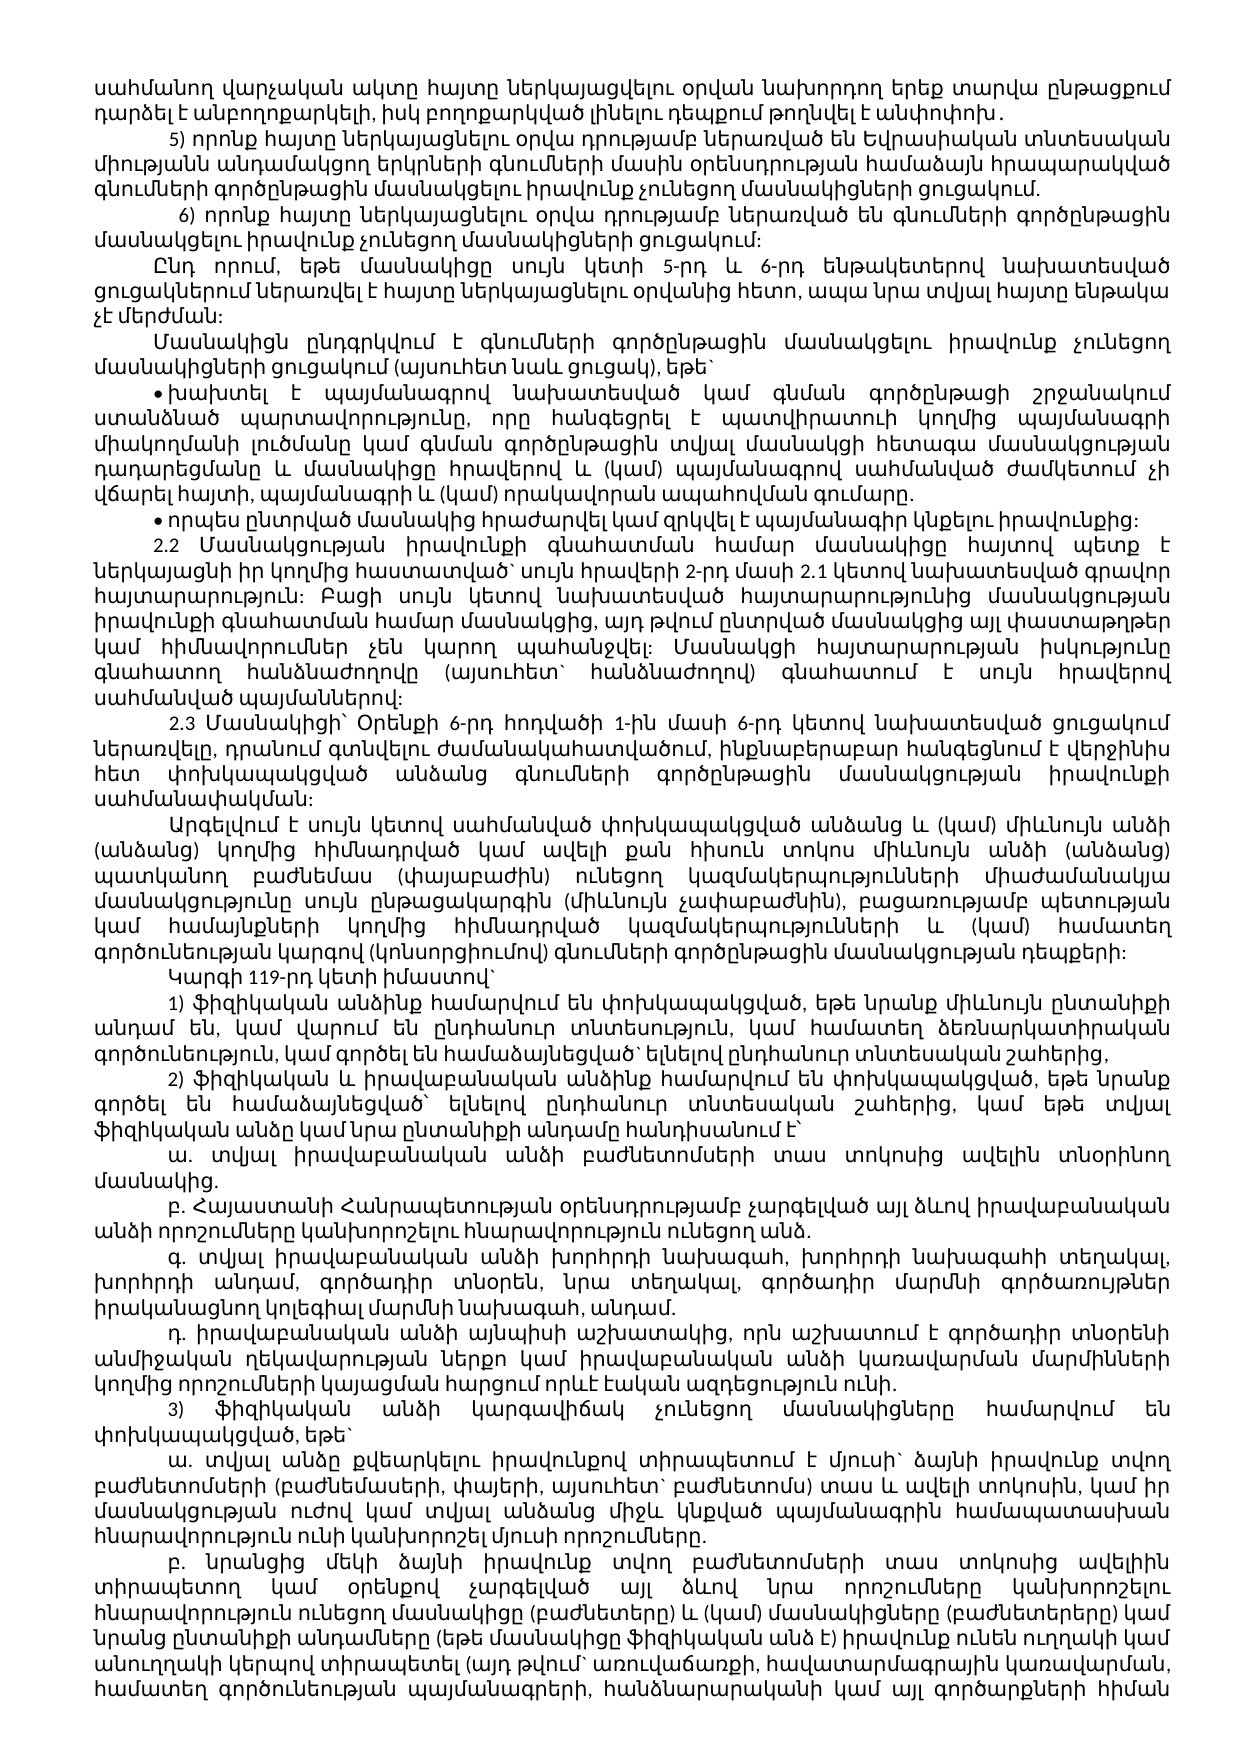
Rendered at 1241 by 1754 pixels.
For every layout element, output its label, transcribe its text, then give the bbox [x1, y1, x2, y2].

text Մասնակիցն ընդգրկվում է գնումների գործընթացին մասնակցելու իրավունք չունեցող մասնակիցների ցուցակում (այսուհետ նաև ցուցակ), եթե` [94, 329, 1171, 380]
text 3) ֆիզիկական անձի կարգավիճակ չունեցող մասնակիցները համարվում են փոխկապակցված, եթե` [94, 1397, 1171, 1447]
text դ. իրավաբանական անձի այնպիսի աշխատակից, որն աշխատում է գործադիր տնօրենի անմիջական ղեկավարության ներքո կամ իրավաբանական անձի կառավարման մարմինների կողմից որոշումների կայացման հարցում որևէ էական ազդեցություն ունի. [94, 1320, 1171, 1397]
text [94, 75, 1171, 126]
text 1) ֆիզիկական անձինք համարվում են փոխկապակցված, եթե նրանք միևնույն ընտանիքի անդամ են, կամ վարում են ընդհանուր տնտեսություն, կամ համատեղ ձեռնարկատիրական գործունեություն, կամ գործել են համաձայնեցված` ելնելով ընդհանուր տնտեսական շահերից, [94, 990, 1171, 1066]
text 6) որոնք հայտը ներկայացնելու օրվա դրությամբ ներառված են գնումների գործընթացին մասնակցելու իրավունք չունեցող մասնակիցների ցուցակում: [94, 202, 1171, 253]
text 5) որոնք հայտը ներկայացնելու օրվա դրությամբ ներառված են Եվրասիական տնտեսական միությանն անդամակցող երկրների գնումների մասին օրենսդրության համաձայն հրապարակված գնումների գործընթացին մասնակցելու իրավունք չունեցող մասնակիցների ցուցակում. [94, 126, 1171, 202]
text • խախտել է պայմանագրով նախատեսված կամ գնման գործընթացի շրջանակում ստանձնած պարտավորությունը, որը հանգեցրել է պատվիրատուի կողմից պայմանագրի միակողմանի լուծմանը կամ գնման գործընթացին տվյալ մասնակցի հետագա մասնակցության դադարեցմանը և մասնակիցը հրավերով և (կամ) պայմանագրով սահմանված ժամկետում չի վճարել հայտի, պայմանագրի և (կամ) որակավորան ապահովման գումարը. [94, 380, 1171, 507]
text ա. տվյալ իրավաբանական անձի բաժնետոմսերի տաս տոկոսից ավելին տնօրինող մասնակից. [94, 1142, 1171, 1193]
text Կարգի 119-րդ կետի իմաստով` [94, 964, 1171, 990]
text 2) ֆիզիկական և իրավաբանական անձինք համարվում են փոխկապակցված, եթե նրանք գործել են համաձայնեցված՝ ելնելով ընդհանուր տնտեսական շահերից, կամ եթե տվյալ ֆիզիկական անձը կամ նրա ընտանիքի անդամը հանդիսանում է՝ [94, 1066, 1171, 1142]
text 2.2 Մասնակցության իրավունքի գնահատման համար մասնակիցը հայտով պետք է ներկայացնի իր կողմից հաստատված` սույն հրավերի 2-րդ մասի 2.1 կետով նախատեսված գրավոր հայտարարություն: Բացի սույն կետով նախատեսված հայտարարությունից մասնակցության իրավունքի գնահատման համար մասնակցից, այդ թվում ընտրված մասնակցից այլ փաստաթղթեր կամ հիմնավորումներ չեն կարող պահանջվել: Մասնակցի հայտարարության իսկությունը գնահատող հանձնաժողովը (այսուհետ` հանձնաժողով) գնահատում է սույն հրավերով սահմանված պայմաններով: [94, 532, 1171, 710]
text Ընդ որում, եթե մասնակիցը սույն կետի 5-րդ և 6-րդ ենթակետերով նախատեսված ցուցակներում ներառվել է հայտը ներկայացնելու օրվանից հետո, ապա նրա տվյալ հայտը ենթակա չէ մերժման: [94, 253, 1171, 329]
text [94, 1549, 1171, 1702]
text Արգելվում է սույն կետով սահմանված փոխկապակցված անձանց և (կամ) միևնույն անձի (անձանց) կողմից հիմնադրված կամ ավելի քան հիսուն տոկոս միևնույն անձի (անձանց) պատկանող բաժնեմաս (փայաբաժին) ունեցող կազմակերպությունների միաժամանակյա մասնակցությունը սույն ընթացակարգին (միևնույն չափաբաժնին), բացառությամբ պետության կամ համայնքների կողմից հիմնադրված կազմակերպությունների և (կամ) համատեղ գործունեության կարգով (կոնսորցիումով) գնումների գործընթացին մասնակցության դեպքերի: [94, 812, 1171, 964]
text ա. տվյալ անձը քվեարկելու իրավունքով տիրապետում է մյուսի` ձայնի իրավունք տվող բաժնետոմսերի (բաժնեմասերի, փայերի, այսուհետ` բաժնետոմս) տաս և ավելի տոկոսին, կամ իր մասնակցության ուժով կամ տվյալ անձանց միջև կնքված պայմանագրին համապատասխան հնարավորություն ունի կանխորոշել մյուսի որոշումները. [94, 1447, 1171, 1549]
text • որպես ընտրված մասնակից հրաժարվել կամ զրկվել է պայմանագիր կնքելու իրավունքից: [94, 507, 1171, 532]
text գ. տվյալ իրավաբանական անձի խորհրդի նախագահ, խորհրդի նախագահի տեղակալ, խորհրդի անդամ, գործադիր տնօրեն, նրա տեղակալ, գործադիր մարմնի գործառույթներ իրականացնող կոլեգիալ մարմնի նախագահ, անդամ. [94, 1244, 1171, 1320]
text 2.3 Մասնակիցի՝ Օրենքի 6-րդ հոդվածի 1-ին մասի 6-րդ կետով նախատեսված ցուցակում ներառվելը, դրանում գտնվելու ժամանակահատվածում, ինքնաբերաբար հանգեցնում է վերջինիս հետ փոխկապակցված անձանց գնումների գործընթացին մասնակցության իրավունքի սահմանափակման: [94, 710, 1171, 812]
text բ. Հայաստանի Հանրապետության օրենսդրությամբ չարգելված այլ ձևով իրավաբանական անձի որոշումները կանխորոշելու հնարավորություն ունեցող անձ. [94, 1193, 1171, 1244]
